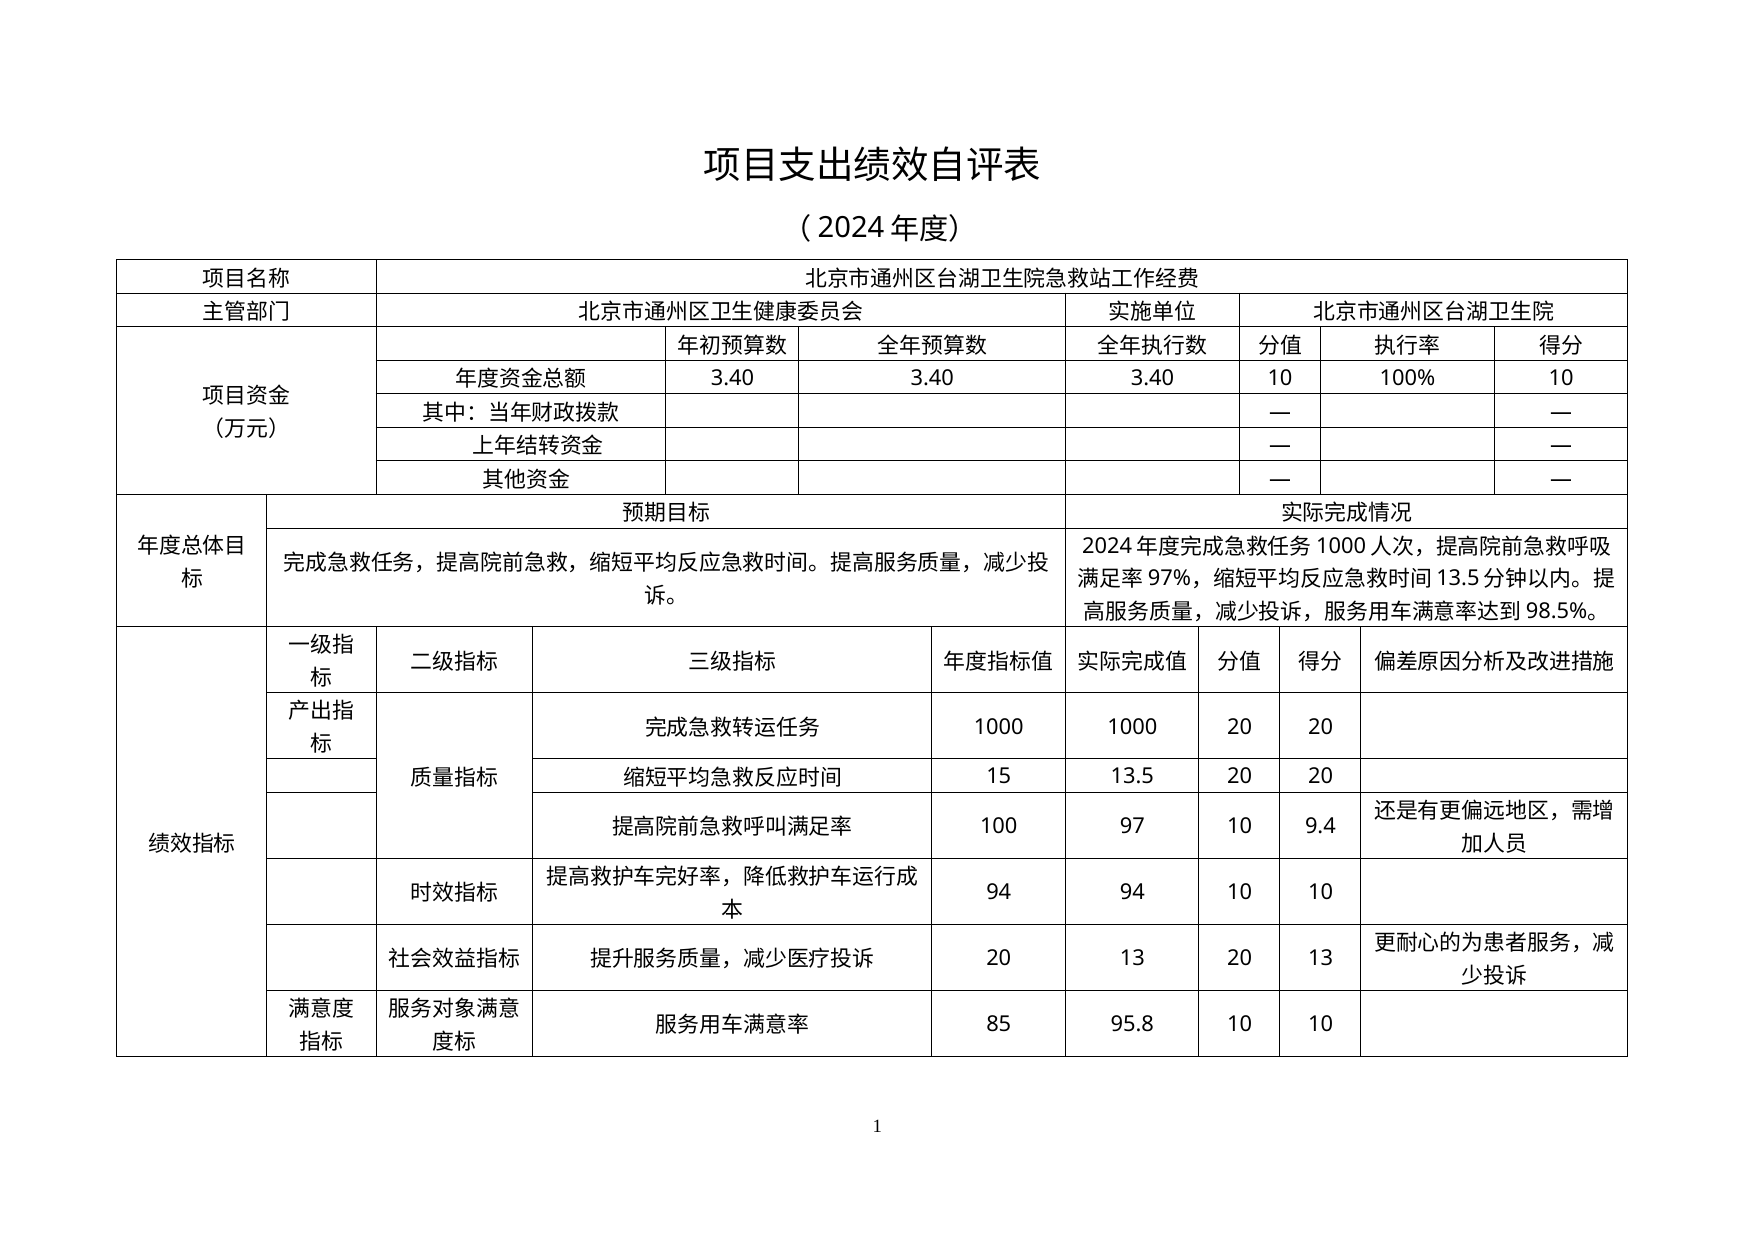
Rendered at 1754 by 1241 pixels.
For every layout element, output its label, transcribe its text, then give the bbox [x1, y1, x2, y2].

table_cell 20 [1199, 925, 1279, 990]
table_cell 北京市通州区卫生健康委员会 [377, 294, 1065, 326]
table_cell 缩短平均急救反应时间 [533, 759, 931, 792]
table_cell 项目资金 （万元） [117, 327, 376, 494]
table_cell 85 [932, 991, 1065, 1056]
table_cell [377, 327, 665, 360]
table_cell [1361, 759, 1627, 792]
table_cell 得分 [1280, 627, 1360, 692]
table_cell [1066, 428, 1239, 460]
table_cell 94 [932, 859, 1065, 924]
table_cell 实施单位 [1066, 294, 1239, 326]
table_cell 9.4 [1280, 793, 1360, 858]
table_cell 全年执行数 [1066, 327, 1239, 360]
table_cell [666, 394, 798, 427]
table_cell 其中：当年财政拨款 [377, 394, 665, 427]
table_cell 年度总体目标 [117, 495, 266, 626]
table_cell [1066, 461, 1239, 494]
table_cell 97 [1066, 793, 1198, 858]
table_cell 得分 [1495, 327, 1627, 360]
table_cell 偏差原因分析及改进措施 [1361, 627, 1627, 692]
table_cell [799, 461, 1065, 494]
table_cell 提高救护车完好率，降低救护车运行成本 [533, 859, 931, 924]
table_cell 10 [1495, 361, 1627, 393]
table_cell 北京市通州区台湖卫生院急救站工作经费 [377, 260, 1627, 293]
table_cell 13 [1066, 925, 1198, 990]
table_cell — [1495, 461, 1627, 494]
table_cell 预期目标 [267, 495, 1065, 527]
table_cell 13.5 [1066, 759, 1198, 792]
table_cell 15 [932, 759, 1065, 792]
table_cell 3.40 [1066, 361, 1239, 393]
table_cell 二级指标 [377, 627, 532, 692]
table_cell 1000 [932, 693, 1065, 758]
table_cell 执行率 [1321, 327, 1494, 360]
table_cell 20 [1199, 759, 1279, 792]
table_cell 满意度指标 [267, 991, 376, 1056]
table_cell 社会效益指标 [377, 925, 532, 990]
table_cell [1321, 461, 1494, 494]
table_cell 2024年度完成急救任务1000人次，提高院前急救呼吸满足率97%，缩短平均反应急救时间13.5分钟以内。提高服务质量，减少投诉，服务用车满意率达到98.5%。 [1066, 529, 1627, 626]
table_cell 10 [1199, 859, 1279, 924]
table_cell 完成急救任务，提高院前急救，缩短平均反应急救时间。提高服务质量，减少投诉。 [267, 529, 1065, 626]
table_cell [1321, 428, 1494, 460]
table_cell 10 [1280, 859, 1360, 924]
table_cell 实际完成情况 [1066, 495, 1627, 527]
table_cell 3.40 [799, 361, 1065, 393]
table_cell 其他资金 [377, 461, 665, 494]
table_cell 95.8 [1066, 991, 1198, 1056]
table_cell 分值 [1199, 627, 1279, 692]
table_cell [1361, 859, 1627, 924]
table_cell 时效指标 [377, 859, 532, 924]
table_cell 年度指标值 [932, 627, 1065, 692]
table_cell [1361, 991, 1627, 1056]
table_cell 年初预算数 [666, 327, 798, 360]
table_cell 10 [1199, 793, 1279, 858]
table_header 项目支出绩效自评表 [117, 129, 1627, 194]
table_cell 提高院前急救呼叫满足率 [533, 793, 931, 858]
table_cell — [1240, 394, 1320, 427]
table_cell 服务用车满意率 [533, 991, 931, 1056]
table_cell — [1495, 394, 1627, 427]
table_cell 10 [1280, 991, 1360, 1056]
table_cell 完成急救转运任务 [533, 693, 931, 758]
table_cell 10 [1240, 361, 1320, 393]
table_cell （ 2024年度） [117, 194, 1627, 259]
table_cell 更耐心的为患者服务，减少投诉 [1361, 925, 1627, 990]
table_cell — [1240, 428, 1320, 460]
table_cell [1361, 693, 1627, 758]
table_cell [666, 428, 798, 460]
table_cell 还是有更偏远地区，需增加人员 [1361, 793, 1627, 858]
table_cell 3.40 [666, 361, 798, 393]
table_cell 绩效指标 [117, 627, 266, 1056]
table_cell 三级指标 [533, 627, 931, 692]
table_cell 20 [1280, 759, 1360, 792]
table_cell [1066, 394, 1239, 427]
table_cell [799, 428, 1065, 460]
table_cell 分值 [1240, 327, 1320, 360]
table_cell [1321, 394, 1494, 427]
table_cell 1000 [1066, 693, 1198, 758]
table_cell — [1495, 428, 1627, 460]
table_cell 全年预算数 [799, 327, 1065, 360]
table_cell 项目名称 [117, 260, 376, 293]
table_cell 质量指标 [377, 693, 532, 858]
table_cell — [1240, 461, 1320, 494]
table_cell [666, 461, 798, 494]
table_cell 实际完成值 [1066, 627, 1198, 692]
table_cell 一级指标 [267, 627, 376, 692]
table_cell [799, 394, 1065, 427]
table_cell 20 [1280, 693, 1360, 758]
table_cell 20 [932, 925, 1065, 990]
table_cell 100% [1321, 361, 1494, 393]
table_cell 上年结转资金 [377, 428, 665, 460]
table_cell 13 [1280, 925, 1360, 990]
table_cell 20 [1199, 693, 1279, 758]
table_cell 94 [1066, 859, 1198, 924]
table_cell 服务对象满意度标 [377, 991, 532, 1056]
table_cell 北京市通州区台湖卫生院 [1240, 294, 1627, 326]
table_cell 主管部门 [117, 294, 376, 326]
table_cell 100 [932, 793, 1065, 858]
table_cell 10 [1199, 991, 1279, 1056]
table_cell 年度资金总额 [377, 361, 665, 393]
table_cell 提升服务质量，减少医疗投诉 [533, 925, 931, 990]
